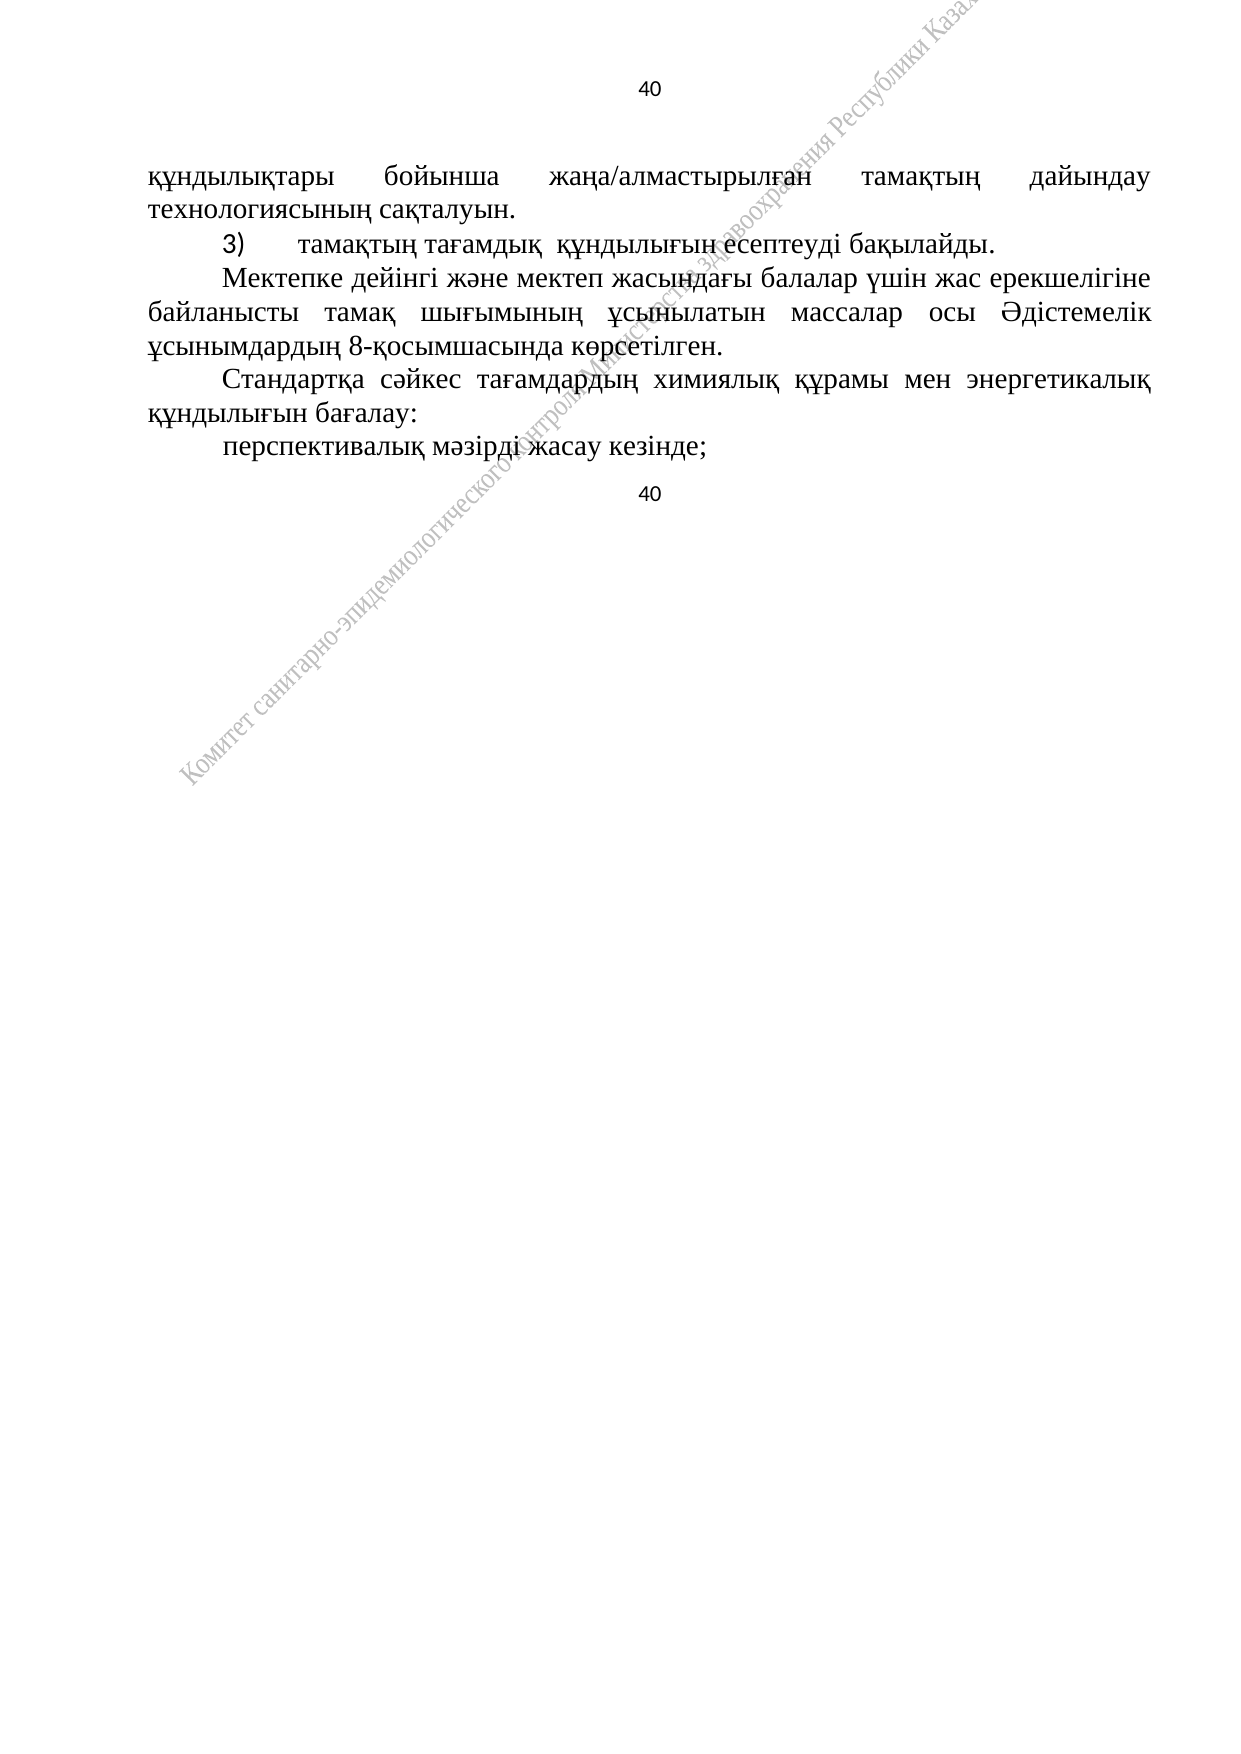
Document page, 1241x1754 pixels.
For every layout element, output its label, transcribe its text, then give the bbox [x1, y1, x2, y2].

list тамақтың тағамдық құндылығын есептеуді бақылайды. [148, 225, 1152, 261]
text Мектепке дейінгі және мектеп жасындағы балалар үшін жас ерекшелігіне байланысты тамақ шығымының ұсынылатын массалар осы Әдістемелік ұсынымдардың 8-қосымшасында көрсетілген. [148, 261, 1152, 361]
list технологиялық картаға сәйкес, оның ішінде тамақтардың шығымы, салу нормалары, химиялық құрамы мен энергетикалық (тағамдық) құндылықтары бойынша жаңа/алмастырылған тамақтың дайындау технологиясының сақталуын. [148, 158, 1152, 225]
text перспективалық мәзірді жасау кезінде; [223, 428, 1152, 462]
text Стандартқа сәйкес тағамдардың химиялық құрамы мен энергетикалық құндылығын бағалау: [148, 361, 1152, 428]
